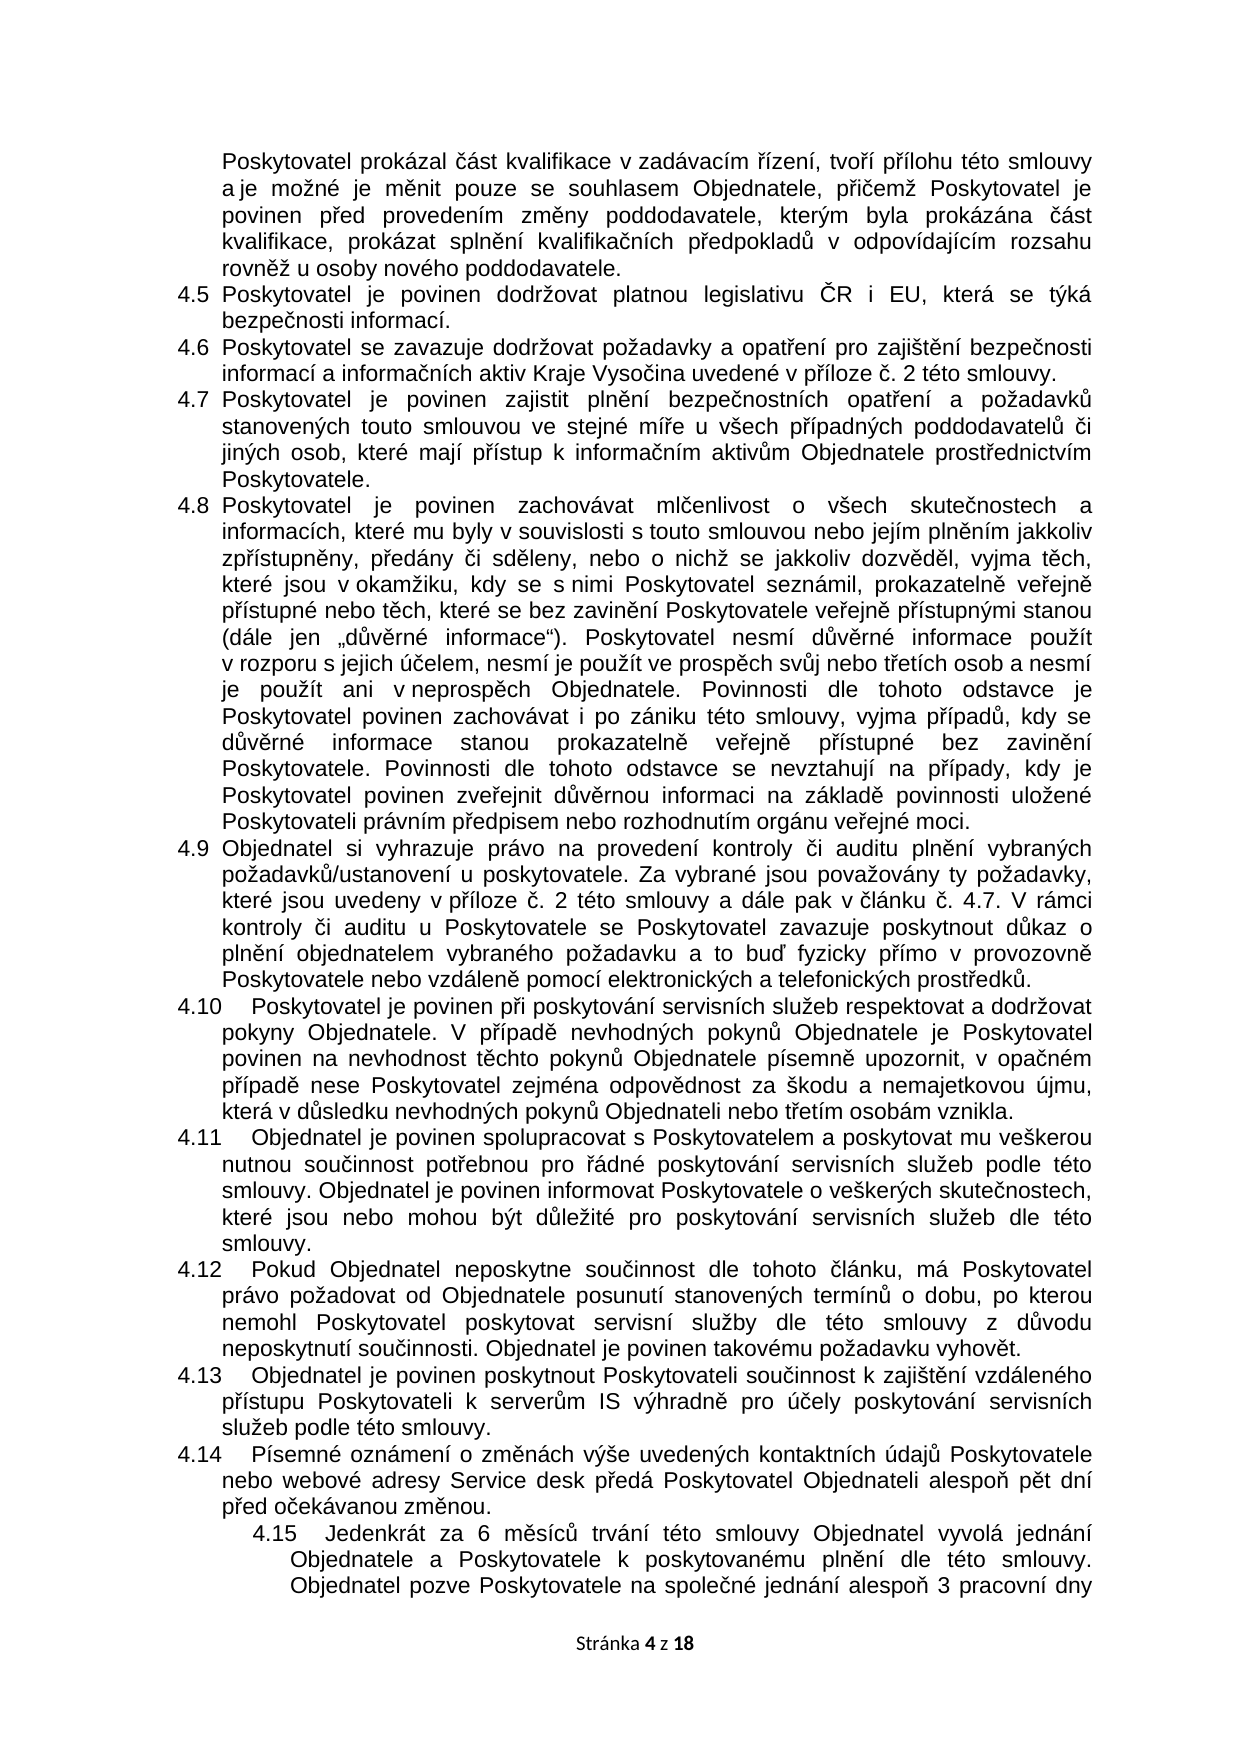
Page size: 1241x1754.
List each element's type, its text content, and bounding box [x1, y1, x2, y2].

list Poskytovatel je povinen dodržovat platnou legislativu ČR i EU, která se týká bezpečnosti informací. [177, 281, 1093, 334]
list Poskytovatel je povinen zachovávat mlčenlivost o všech skutečnostech a informacích, které mu byly v souvislosti s touto smlouvou nebo jejím plněním jakkoliv zpřístupněny, předány či sděleny, nebo o nichž se jakkoliv dozvěděl, vyjma těch, které jsou v okamžiku, kdy se s nimi Poskytovatel seznámil, prokazatelně veřejně přístupné nebo těch, které se bez zavinění Poskytovatele veřejně přístupnými stanou (dále jen „důvěrné informace“). Poskytovatel nesmí důvěrné informace použít v rozporu s jejich účelem, nesmí je použít ve prospěch svůj nebo třetích osob a nesmí je použít ani v neprospěch Objednatele. Povinnosti dle tohoto odstavce je Poskytovatel povinen zachovávat i po zániku této smlouvy, vyjma případů, kdy se důvěrné informace stanou prokazatelně veřejně přístupné bez zavinění Poskytovatele. Povinnosti dle tohoto odstavce se nevztahují na případy, kdy je Poskytovatel povinen zveřejnit důvěrnou informaci na základě povinnosti uložené Poskytovateli právním předpisem nebo rozhodnutím orgánu veřejné moci. [177, 492, 1093, 834]
list Písemné oznámení o změnách výše uvedených kontaktních údajů Poskytovatele nebo webové adresy Service desk předá Poskytovatel Objednateli alespoň pět dní před očekávanou změnou. [177, 1441, 1093, 1520]
list Objednatel je povinen spolupracovat s Poskytovatelem a poskytovat mu veškerou nutnou součinnost potřebnou pro řádné poskytování servisních služeb podle této smlouvy. Objednatel je povinen informovat Poskytovatele o veškerých skutečnostech, které jsou nebo mohou být důležité pro poskytování servisních služeb dle této smlouvy. [177, 1124, 1093, 1256]
list Poskytovatel je povinen zajistit plnění bezpečnostních opatření a požadavků stanovených touto smlouvou ve stejné míře u všech případných poddodavatelů či jiných osob, které mají přístup k informačním aktivům Objednatele prostřednictvím Poskytovatele. [177, 386, 1093, 492]
list Pokud Objednatel neposkytne součinnost dle tohoto článku, má Poskytovatel právo požadovat od Objednatele posunutí stanovených termínů o dobu, po kterou nemohl Poskytovatel poskytovat servisní služby dle této smlouvy z důvodu neposkytnutí součinnosti. Objednatel je povinen takovému požadavku vyhovět. [177, 1256, 1093, 1362]
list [177, 148, 1093, 281]
list Poskytovatel se zavazuje dodržovat požadavky a opatření pro zajištění bezpečnosti informací a informačních aktiv Kraje Vysočina uvedené v příloze č. 2 této smlouvy. [177, 334, 1093, 386]
list Objednatel si vyhrazuje právo na provedení kontroly či auditu plnění vybraných požadavků/ustanovení u poskytovatele. Za vybrané jsou považovány ty požadavky, které jsou uvedeny v příloze č. 2 této smlouvy a dále pak v článku č. 4.7. V rámci kontroly či auditu u Poskytovatele se Poskytovatel zavazuje poskytnout důkaz o plnění objednatelem vybraného požadavku a to buď fyzicky přímo v provozovně Poskytovatele nebo vzdáleně pomocí elektronických a telefonických prostředků. [177, 834, 1093, 993]
list Poskytovatel je povinen při poskytování servisních služeb respektovat a dodržovat pokyny Objednatele. V případě nevhodných pokynů Objednatele je Poskytovatel povinen na nevhodnost těchto pokynů Objednatele písemně upozornit, v opačném případě nese Poskytovatel zejména odpovědnost za škodu a nemajetkovou újmu, která v důsledku nevhodných pokynů Objednateli nebo třetím osobám vznikla. [177, 993, 1093, 1124]
list Objednatel je povinen poskytnout Poskytovateli součinnost k zajištění vzdáleného přístupu Poskytovateli k serverům IS výhradně pro účely poskytování servisních služeb podle této smlouvy. [177, 1362, 1093, 1441]
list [252, 1520, 1093, 1599]
